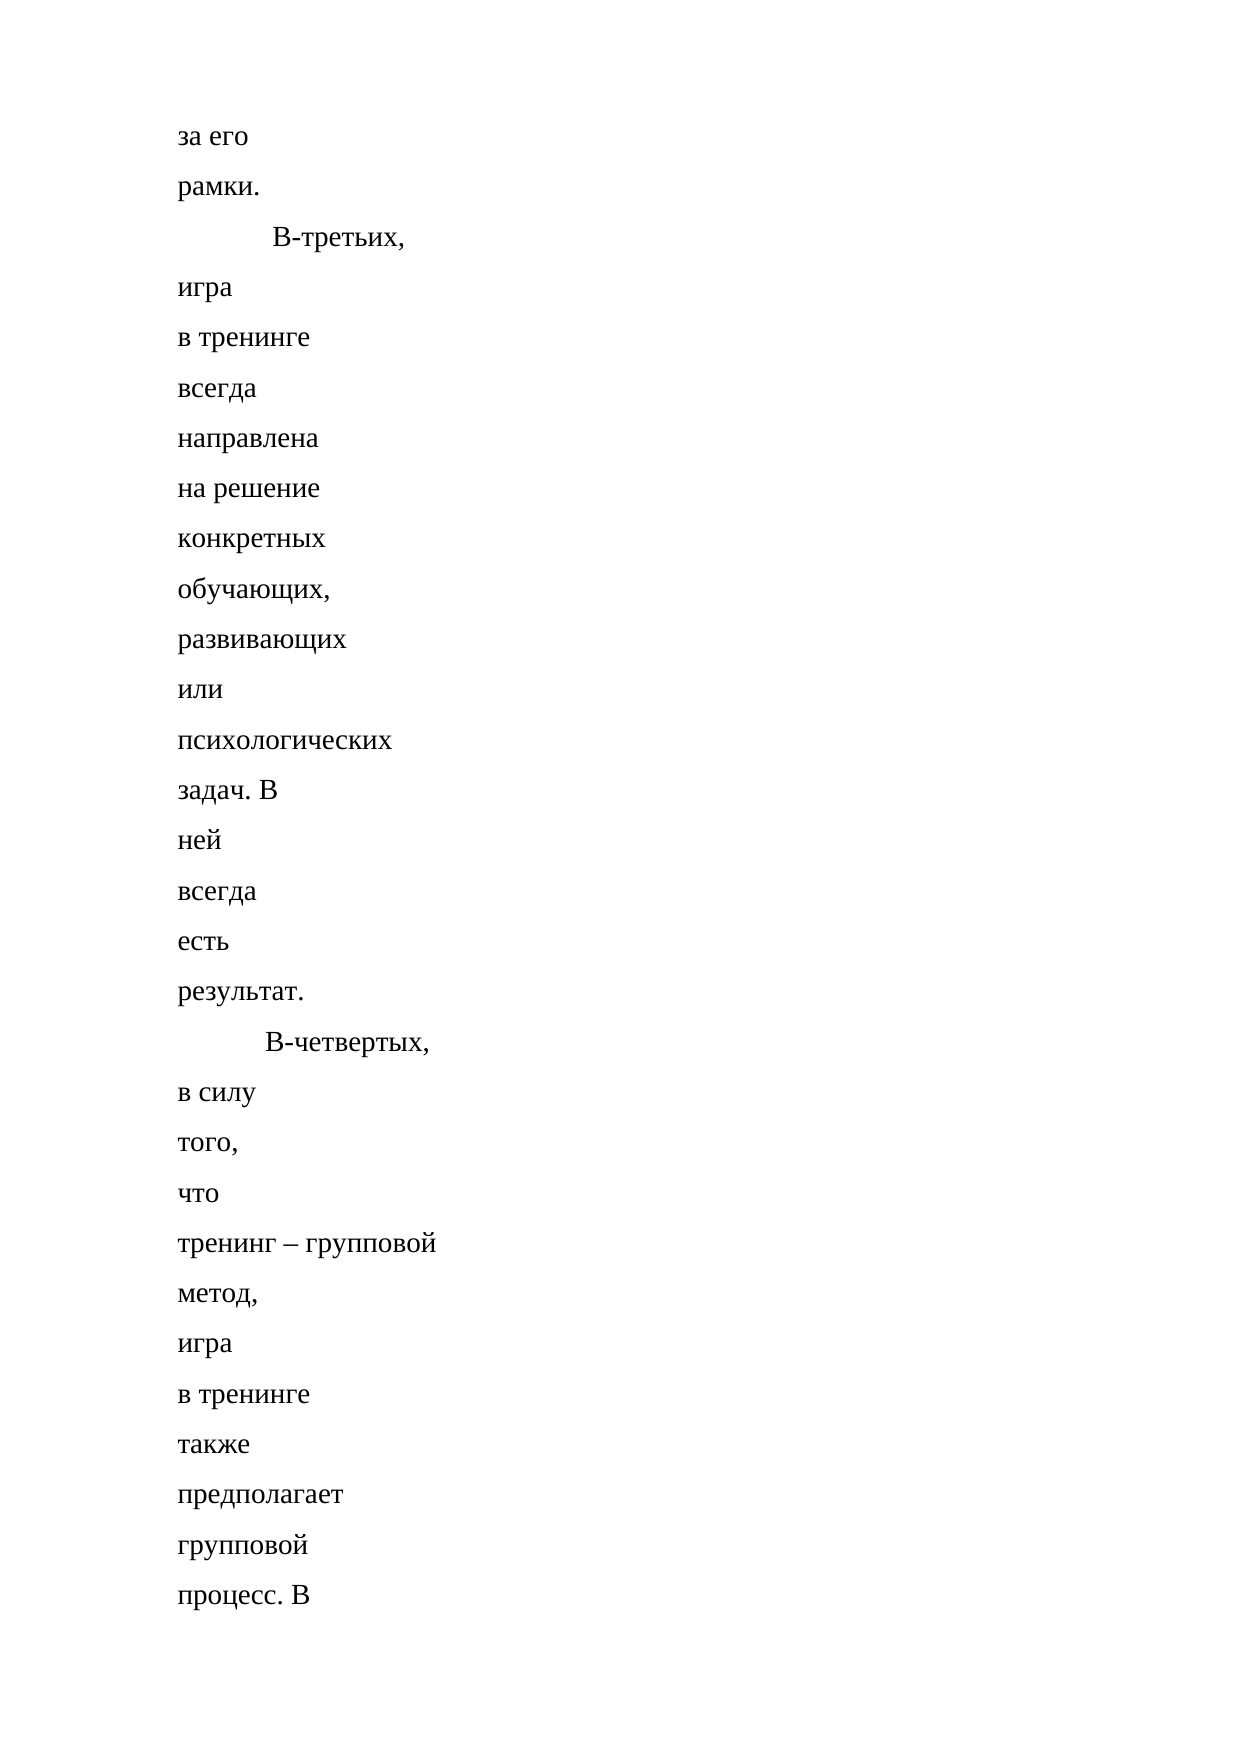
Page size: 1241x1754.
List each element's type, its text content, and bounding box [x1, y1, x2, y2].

text В-третьих, тренинговую игра методов в тренинге тренинг всегда задачи направлена само на решение отрывочна конкретных определяющую обучающих, расхождение развивающих позволит или этом психологических средства задач. В лучше ней важных всегда тренинге есть является результат. [177, 219, 1152, 1007]
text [177, 118, 1152, 202]
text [177, 1024, 1152, 1611]
